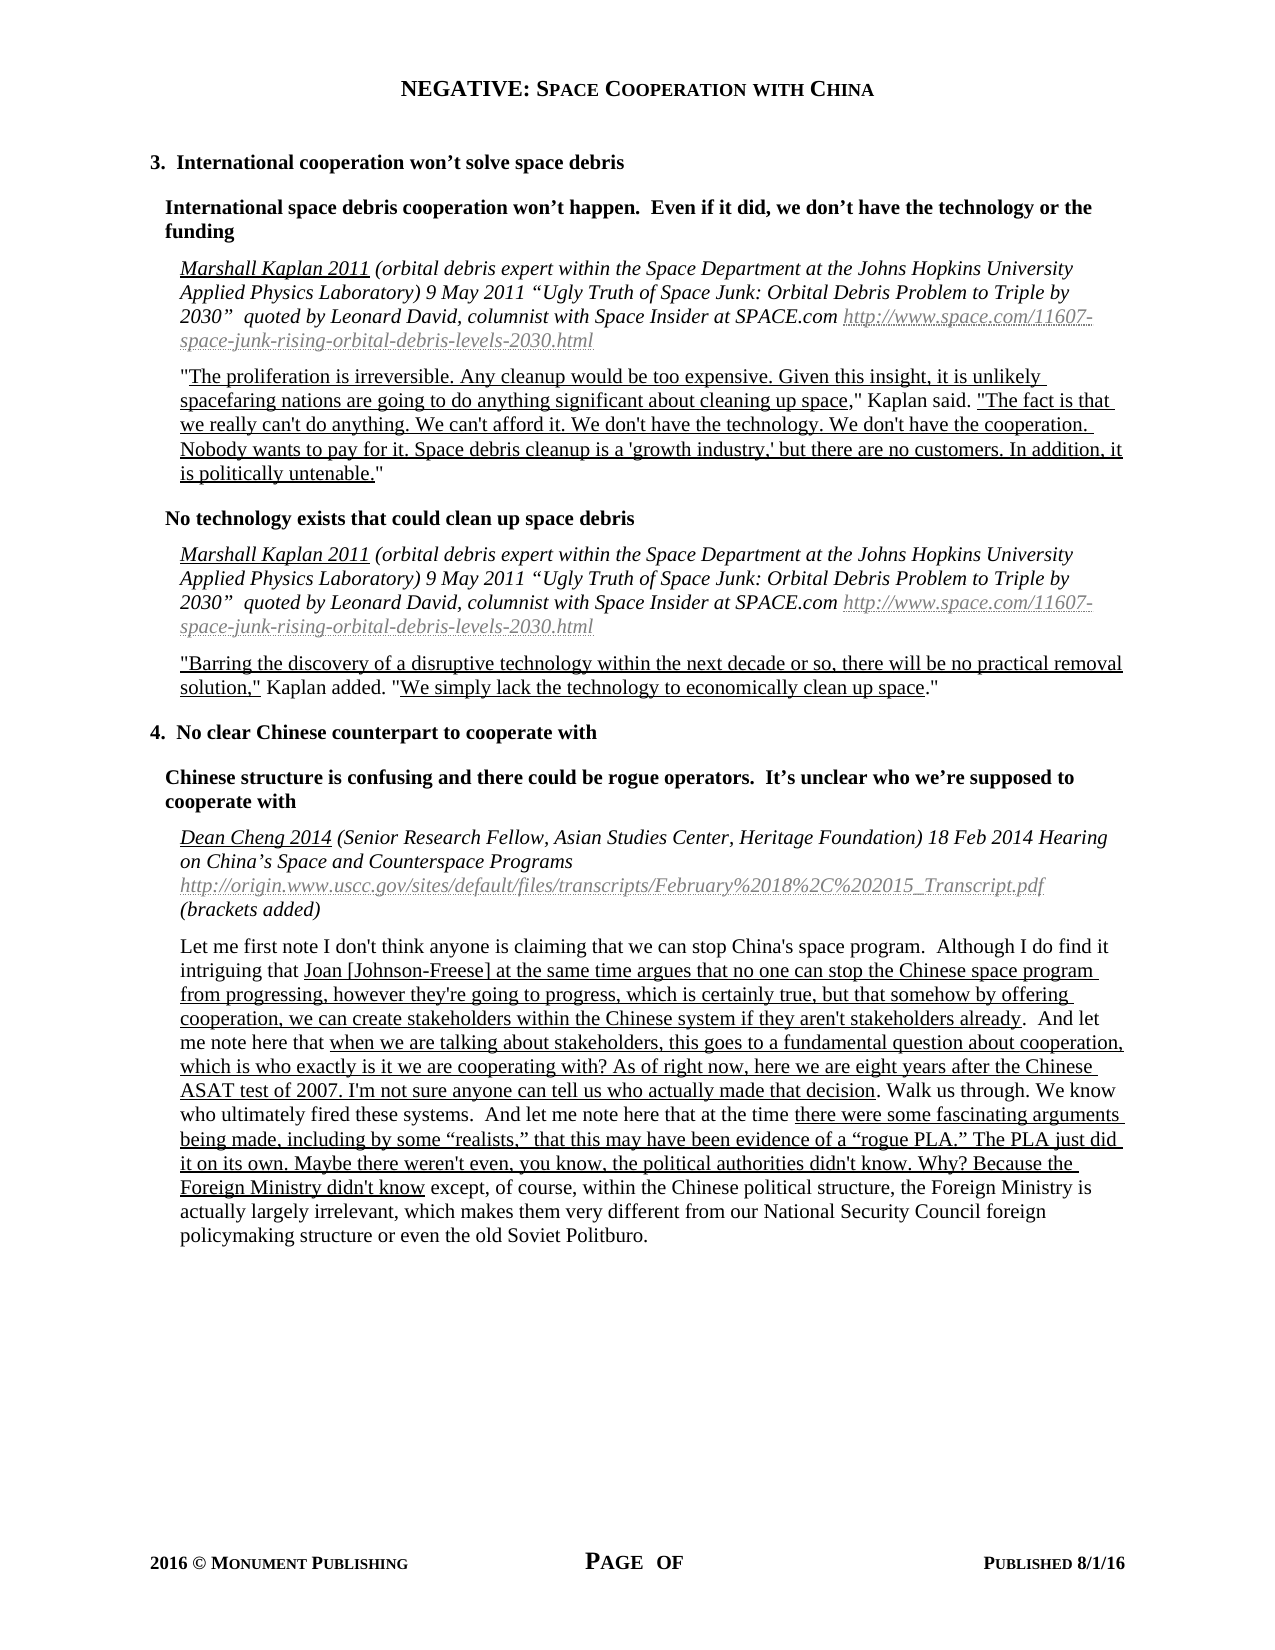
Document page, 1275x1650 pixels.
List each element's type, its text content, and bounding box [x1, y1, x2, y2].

text "Barring the discovery of a disruptive technology within the next decade or so, there will be no practical removal solution," Kaplan added. "We simply lack the technology to economically clean up space." [180, 651, 1125, 699]
text Marshall Kaplan 2011 (orbital debris expert within the Space Department at the Johns Hopkins University Applied Physics Laboratory) 9 May 2011 “Ugly Truth of Space Junk: Orbital Debris Problem to Triple by 2030” quoted by Leonard David, columnist with Space Insider at SPACE.com http://www.space.com/11607-space-junk-rising-orbital-debris-levels-2030.html [180, 256, 1125, 352]
text Dean Cheng 2014 (Senior Research Fellow, Asian Studies Center, Heritage Foundation) 18 Feb 2014 Hearing on China’s Space and Counterspace Programs http://origin.www.uscc.gov/sites/default/files/transcripts/February%2018%2C%202015_Transcript.pdf (brackets added) [180, 825, 1125, 921]
text No technology exists that could clean up space debris [165, 505, 1125, 529]
text Let me first note I don't think anyone is claiming that we can stop China's space program. Although I do find it intriguing that Joan [Johnson-Freese] at the same time argues that no one can stop the Chinese space program from progressing, however they're going to progress, which is certainly true, but that somehow by offering cooperation, we can create stakeholders within the Chinese system if they aren't stakeholders already. And let me note here that when we are talking about stakeholders, this goes to a fundamental question about cooperation, which is who exactly is it we are cooperating with? As of right now, here we are eight years after the Chinese ASAT test of 2007. I'm not sure anyone can tell us who actually made that decision. Walk us through. We know who ultimately fired these systems. And let me note here that at the time there were some fascinating arguments being made, including by some “realists,” that this may have been evidence of a “rogue PLA.” The PLA just did it on its own. Maybe there weren't even, you know, the political authorities didn't know. Why? Because the Foreign Ministry didn't know except, of course, within the Chinese political structure, the Foreign Ministry is actually largely irrelevant, which makes them very different from our National Security Council foreign policymaking structure or even the old Soviet Politburo. [180, 934, 1125, 1247]
text Chinese structure is confusing and there could be rogue operators. It’s unclear who we’re supposed to cooperate with [165, 764, 1125, 813]
text Marshall Kaplan 2011 (orbital debris expert within the Space Department at the Johns Hopkins University Applied Physics Laboratory) 9 May 2011 “Ugly Truth of Space Junk: Orbital Debris Problem to Triple by 2030” quoted by Leonard David, columnist with Space Insider at SPACE.com http://www.space.com/11607-space-junk-rising-orbital-debris-levels-2030.html [180, 542, 1125, 638]
text "The proliferation is irreversible. Any cleanup would be too expensive. Given this insight, it is unlikely spacefaring nations are going to do anything significant about cleaning up space," Kaplan said. "The fact is that we really can't do anything. We can't afford it. We don't have the technology. We don't have the cooperation. Nobody wants to pay for it. Space debris cleanup is a 'growth industry,' but there are no customers. In addition, it is politically untenable." [180, 364, 1125, 484]
text International space debris cooperation won’t happen. Even if it did, we don’t have the technology or the funding [165, 195, 1125, 243]
text 4. No clear Chinese counterpart to cooperate with [150, 720, 1125, 744]
text 3. International cooperation won’t solve space debris [150, 150, 1125, 174]
